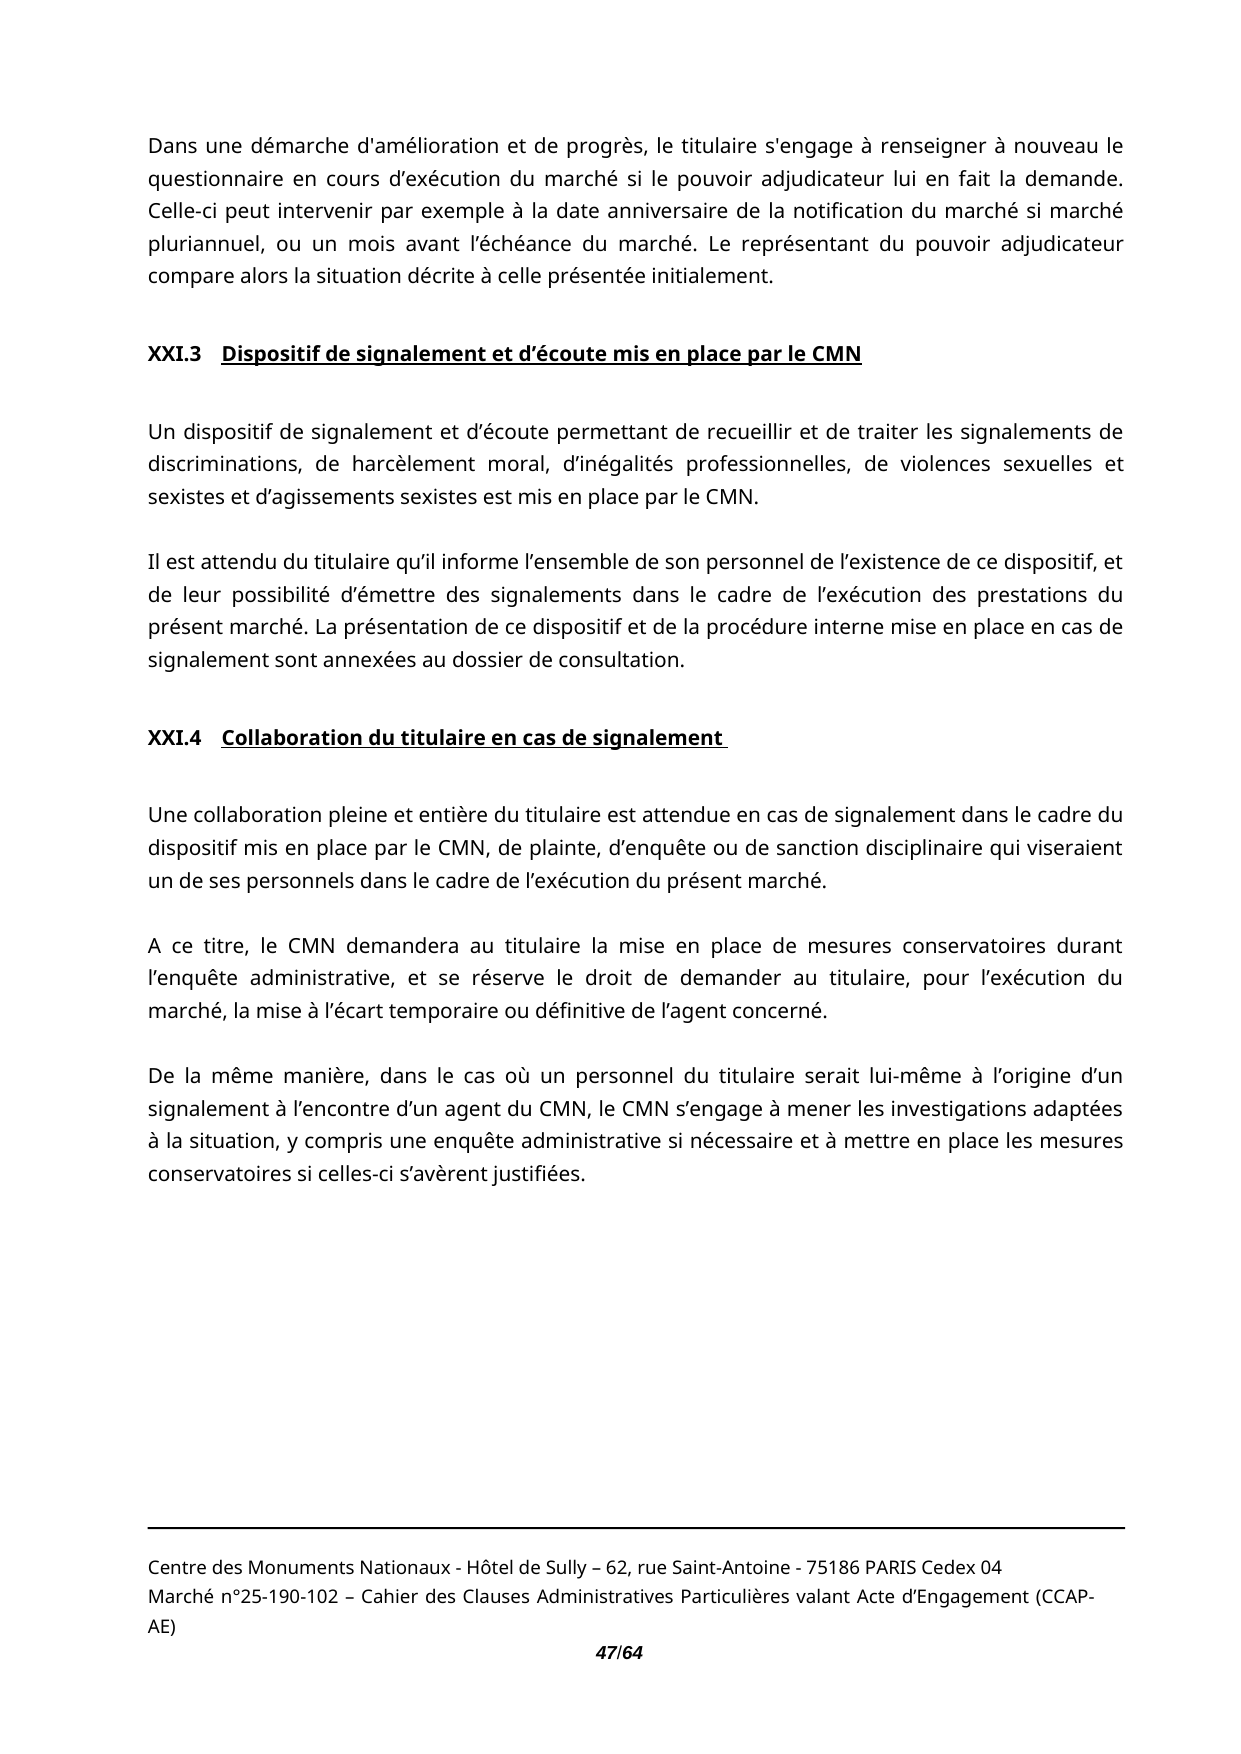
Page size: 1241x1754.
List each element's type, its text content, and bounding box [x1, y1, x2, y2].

subtitle Collaboration du titulaire en cas de signalement [148, 723, 1125, 751]
text Dans une démarche d'amélioration et de progrès, le titulaire s'engage à renseigner à nouveau le questionnaire en cours d’exécution du marché si le pouvoir adjudicateur lui en fait la demande. Celle-ci peut intervenir par exemple à la date anniversaire de la notification du marché si marché pluriannuel, ou un mois avant l’échéance du marché. Le représentant du pouvoir adjudicateur compare alors la situation décrite à celle présentée initialement. [148, 131, 1125, 290]
subtitle Dispositif de signalement et d’écoute mis en place par le CMN [148, 339, 1125, 368]
text Il est attendu du titulaire qu’il informe l’ensemble de son personnel de l’existence de ce dispositif, et de leur possibilité d’émettre des signalements dans le cadre de l’exécution des prestations du présent marché. La présentation de ce dispositif et de la procédure interne mise en place en cas de signalement sont annexées au dossier de consultation. [148, 547, 1125, 673]
text De la même manière, dans le cas où un personnel du titulaire serait lui-même à l’origine d’un signalement à l’encontre d’un agent du CMN, le CMN s’engage à mener les investigations adaptées à la situation, y compris une enquête administrative si nécessaire et à mettre en place les mesures conservatoires si celles-ci s’avèrent justifiées. [148, 1061, 1125, 1188]
text Un dispositif de signalement et d’écoute permettant de recueillir et de traiter les signalements de discriminations, de harcèlement moral, d’inégalités professionnelles, de violences sexuelles et sexistes et d’agissements sexistes est mis en place par le CMN. [148, 417, 1125, 511]
text A ce titre, le CMN demandera au titulaire la mise en place de mesures conservatoires durant l’enquête administrative, et se réserve le droit de demander au titulaire, pour l’exécution du marché, la mise à l’écart temporaire ou définitive de l’agent concerné. [148, 931, 1125, 1024]
text Une collaboration pleine et entière du titulaire est attendue en cas de signalement dans le cadre du dispositif mis en place par le CMN, de plainte, d’enquête ou de sanction disciplinaire qui viseraient un de ses personnels dans le cadre de l’exécution du présent marché. [148, 801, 1125, 894]
